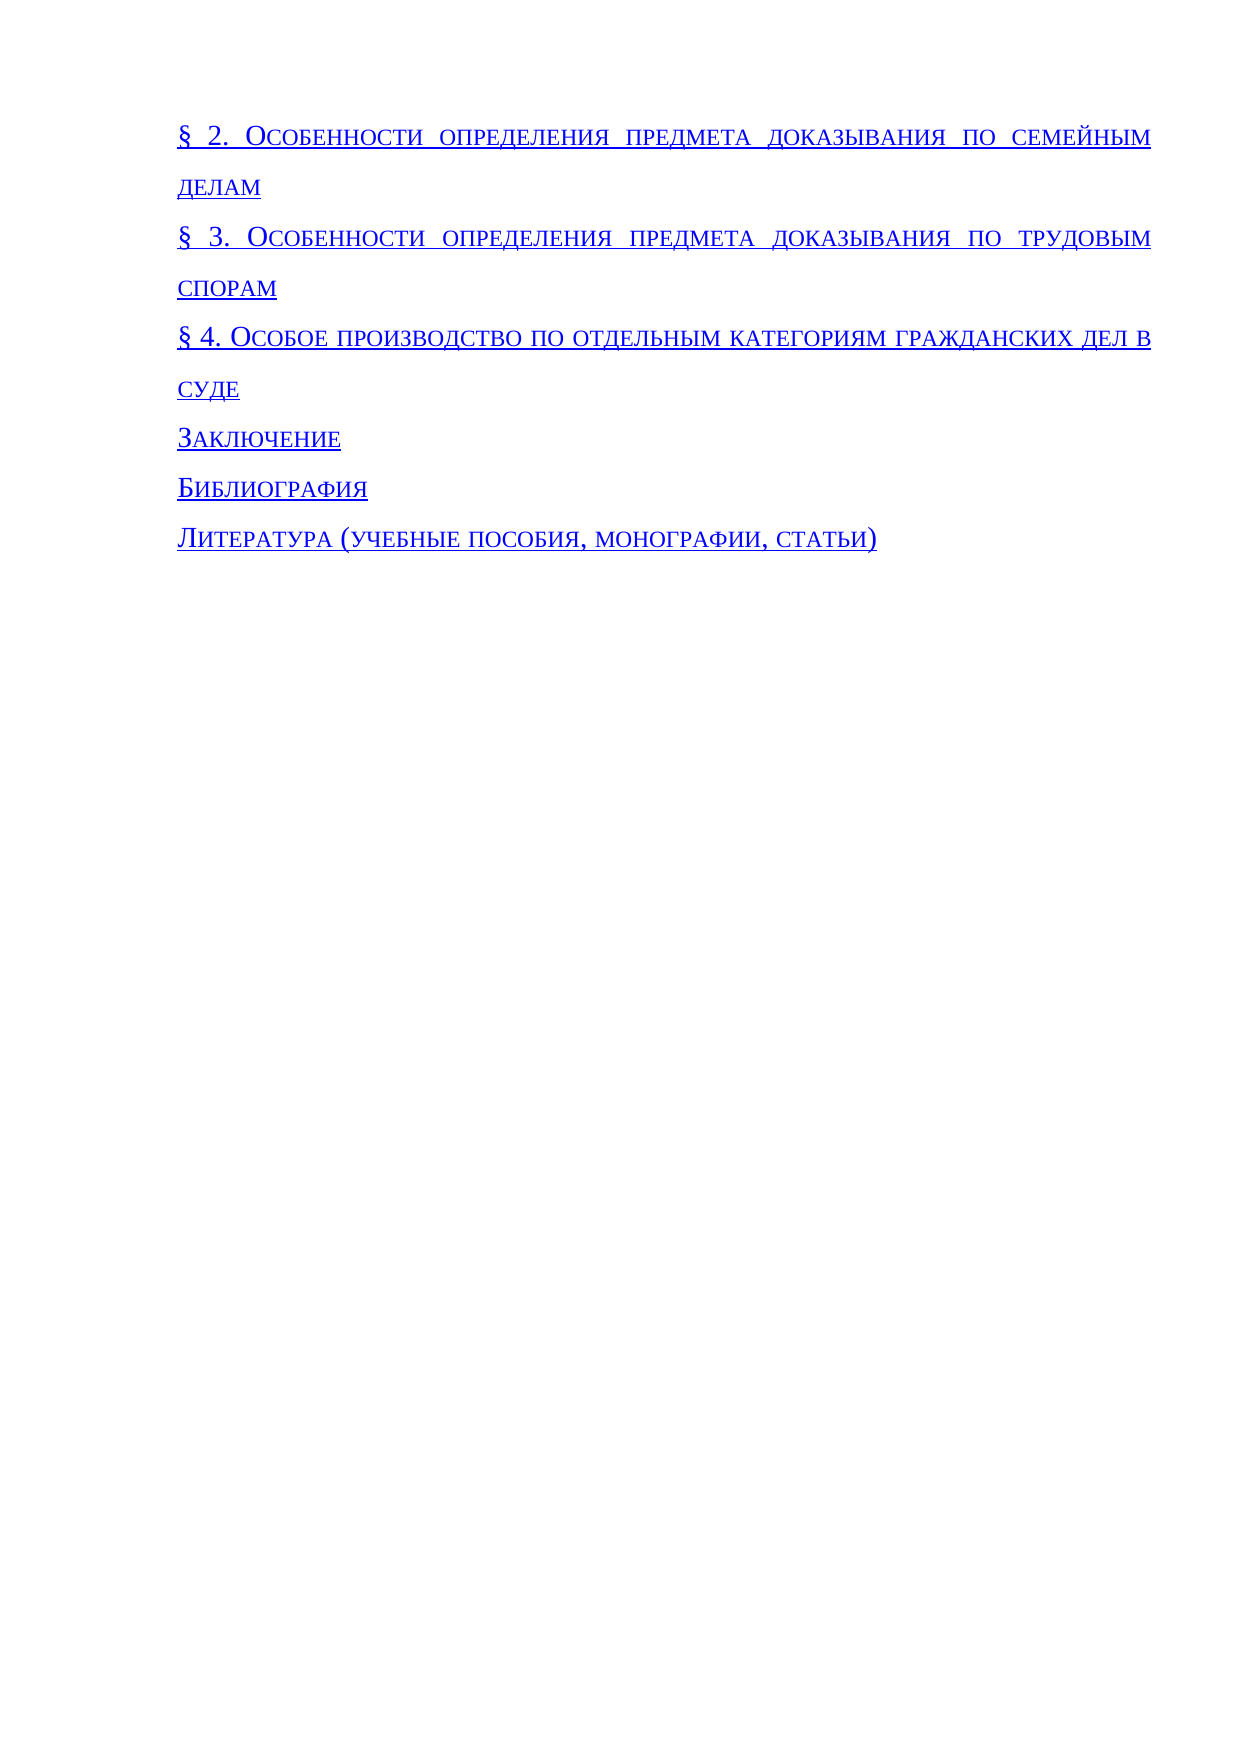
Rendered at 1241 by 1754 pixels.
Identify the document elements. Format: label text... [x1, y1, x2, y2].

text Библиография [177, 470, 1152, 504]
text § 2. Особенности определения предмета доказывания по семейным делам [177, 118, 1152, 202]
text § 3. Особенности определения предмета доказывания по трудовым спорам [177, 219, 1152, 303]
text Заключение [177, 420, 1152, 453]
text Литература (учебные пособия, монографии, статьи) [177, 521, 1152, 554]
text § 4. Особое производство по отдельным категориям гражданских дел в суде [177, 319, 1152, 403]
